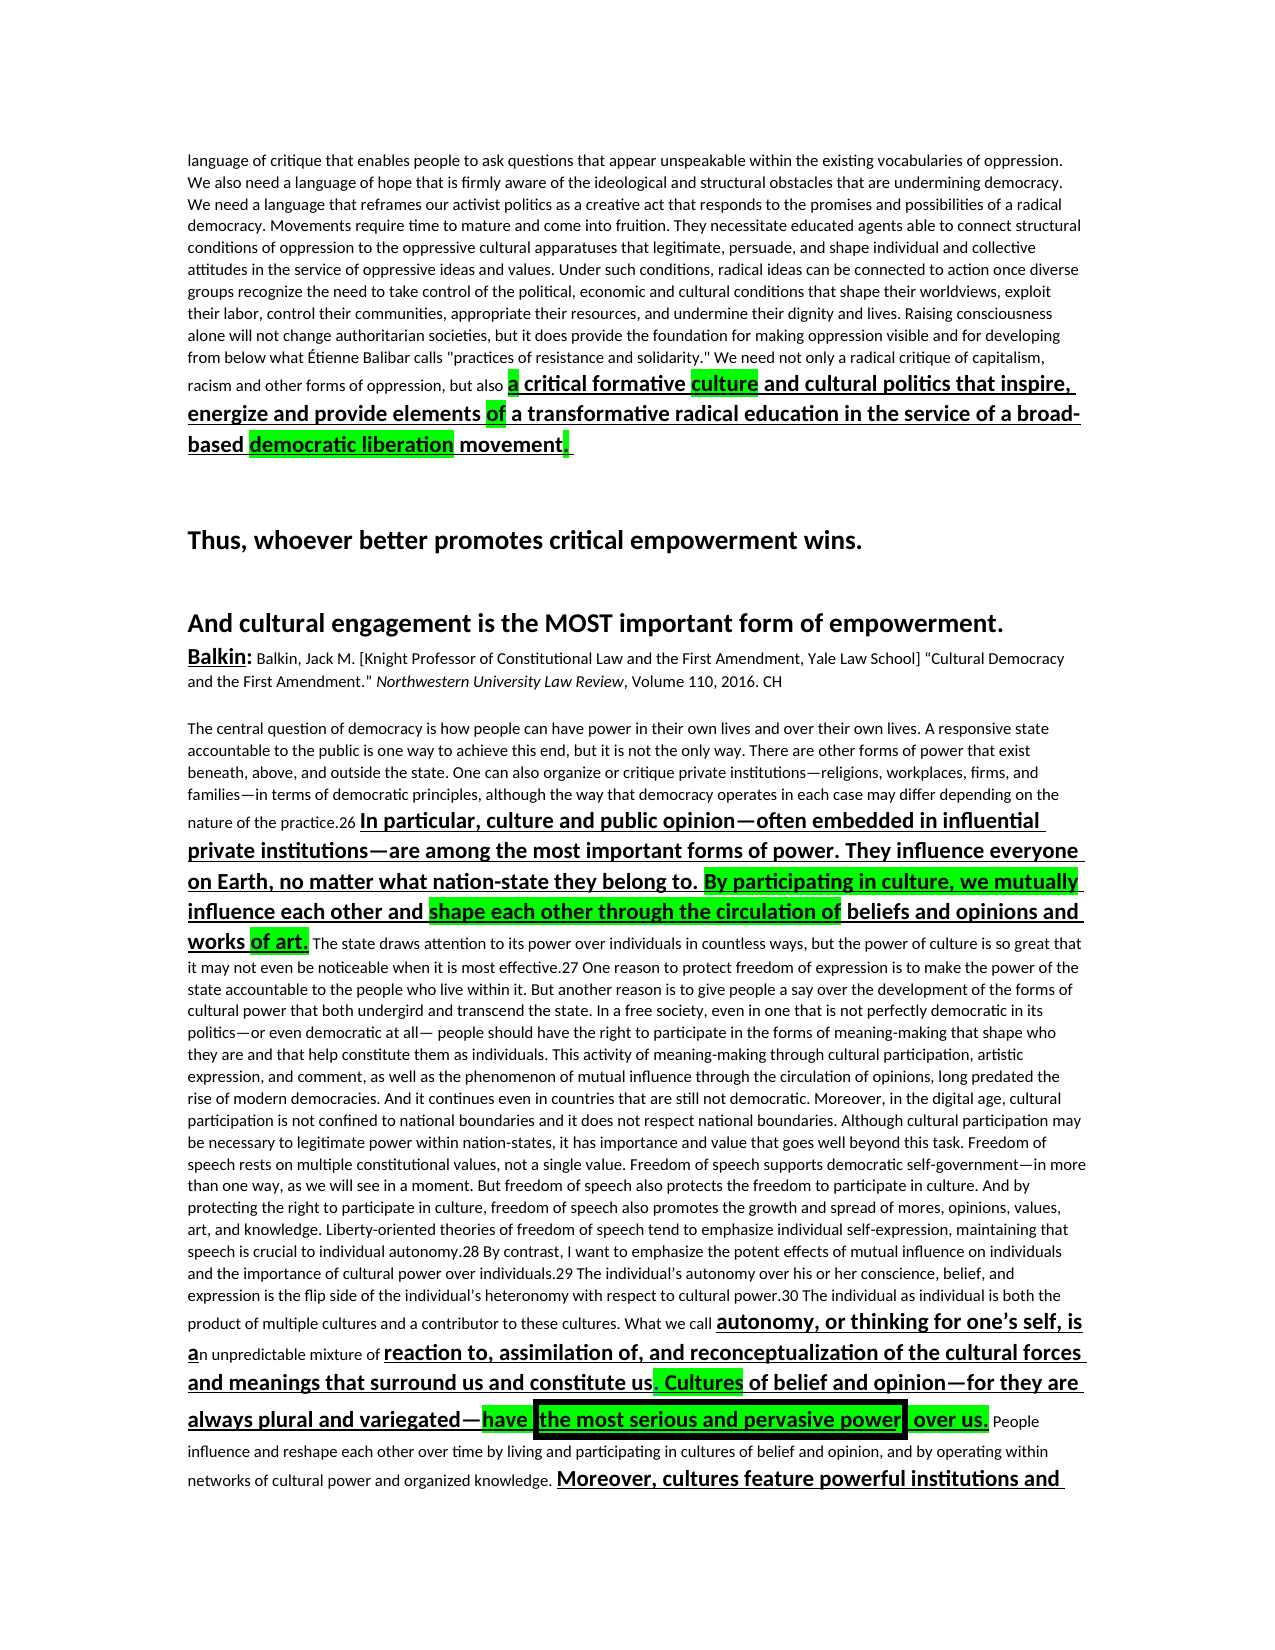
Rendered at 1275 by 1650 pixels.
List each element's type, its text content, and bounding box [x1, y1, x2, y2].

text Balkin: Balkin, Jack M. [Knight Professor of Constitutional Law and the First Amendment, Yale Law School] “Cultural Democracy and the First Amendment.” Northwestern University Law Review, Volume 110, 2016. CH [187, 642, 1087, 692]
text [187, 718, 1087, 1492]
text Thus, whoever better promotes critical empowerment wins. [187, 523, 1087, 557]
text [187, 150, 1087, 458]
subtitle And cultural engagement is the MOST important form of empowerment. [187, 606, 1087, 639]
